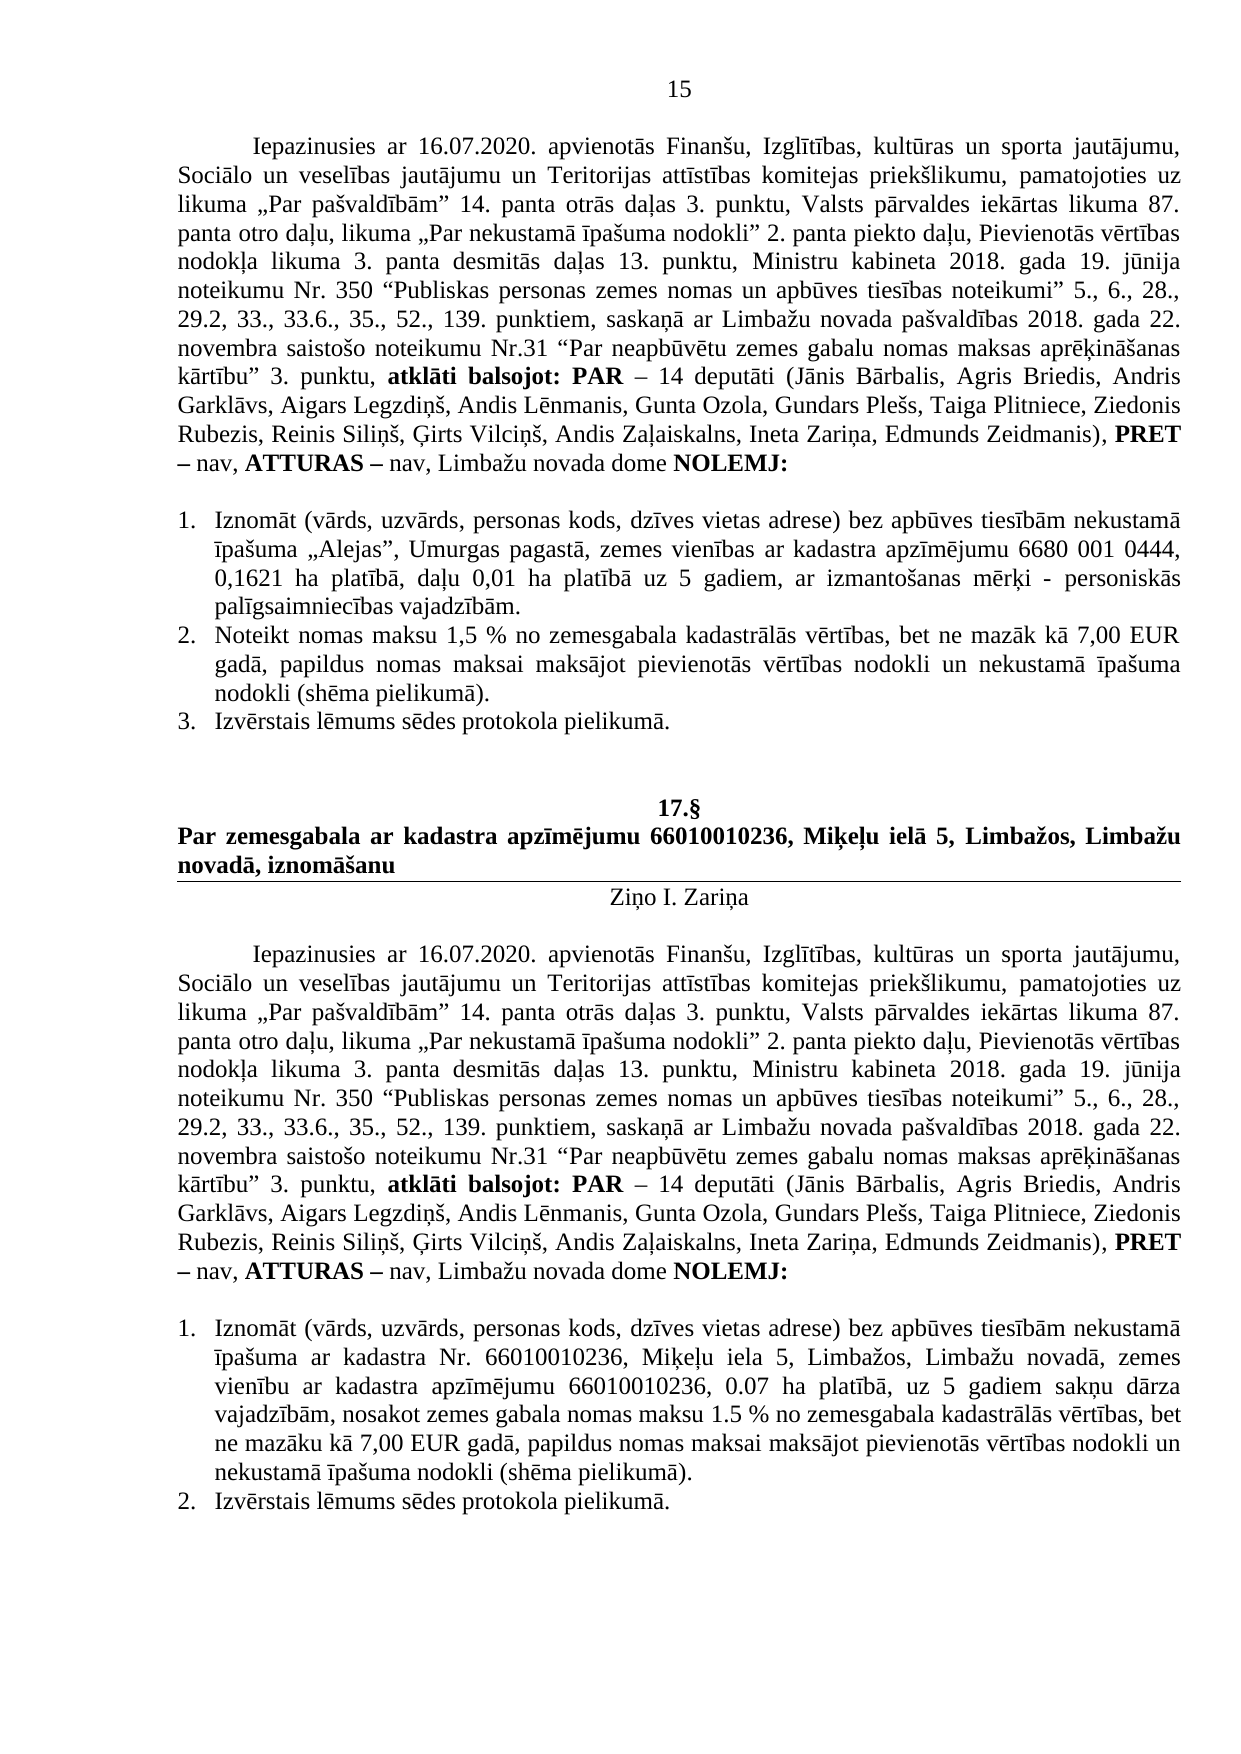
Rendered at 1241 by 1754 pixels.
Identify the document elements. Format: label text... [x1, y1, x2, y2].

list Izvērstais lēmums sēdes protokola pielikumā. [177, 1486, 1181, 1514]
text Iepazinusies ar 16.07.2020. apvienotās Finanšu, Izglītības, kultūras un sporta jautājumu, Sociālo un veselības jautājumu un Teritorijas attīstības komitejas priekšlikumu, pamatojoties uz likuma „Par pašvaldībām” 14. panta otrās daļas 3. punktu, Valsts pārvaldes iekārtas likuma 87. panta otro daļu, likuma „Par nekustamā īpašuma nodokli” 2. panta piekto daļu, Pievienotās vērtības nodokļa likuma 3. panta desmitās daļas 13. punktu, Ministru kabineta 2018. gada 19. jūnija noteikumu Nr. 350 “Publiskas personas zemes nomas un apbūves tiesības noteikumi” 5., 6., 28., 29.2, 33., 33.6., 35., 52., 139. punktiem, saskaņā ar Limbažu novada pašvaldības 2018. gada 22. novembra saistošo noteikumu Nr.31 “Par neapbūvētu zemes gabalu nomas maksas aprēķināšanas kārtību” 3. punktu, atklāti balsojot: PAR – 14 deputāti (Jānis Bārbalis, Agris Briedis, Andris Garklāvs, Aigars Legzdiņš, Andis Lēnmanis, Gunta Ozola, Gundars Plešs, Taiga Plitniece, Ziedonis Rubezis, Reinis Siliņš, Ģirts Vilciņš, Andis Zaļaiskalns, Ineta Zariņa, Edmunds Zeidmanis), PRET – nav, ATTURAS – nav, Limbažu novada dome NOLEMJ: [177, 939, 1181, 1284]
list Noteikt nomas maksu 1,5 % no zemesgabala kadastrālās vērtības, bet ne mazāk kā 7,00 EUR gadā, papildus nomas maksai maksājot pievienotās vērtības nodokli un nekustamā īpašuma nodokli (shēma pielikumā). [177, 620, 1181, 706]
list Iznomāt (vārds, uzvārds, personas kods, dzīves vietas adrese) bez apbūves tiesībām nekustamā īpašuma ar kadastra Nr. 66010010236, Miķeļu iela 5, Limbažos, Limbažu novadā, zemes vienību ar kadastra apzīmējumu 66010010236, 0.07 ha platībā, uz 5 gadiem sakņu dārza vajadzībām, nosakot zemes gabala nomas maksu 1.5 % no zemesgabala kadastrālās vērtības, bet ne mazāku kā 7,00 EUR gadā, papildus nomas maksai maksājot pievienotās vērtības nodokli un nekustamā īpašuma nodokli (shēma pielikumā). [177, 1313, 1181, 1486]
text Ziņo I. Zariņa [177, 882, 1181, 911]
text 17.§ [177, 793, 1181, 821]
text Par zemesgabala ar kadastra apzīmējumu 66010010236, Miķeļu ielā 5, Limbažos, Limbažu novadā, iznomāšanu [177, 821, 1181, 881]
text Iepazinusies ar 16.07.2020. apvienotās Finanšu, Izglītības, kultūras un sporta jautājumu, Sociālo un veselības jautājumu un Teritorijas attīstības komitejas priekšlikumu, pamatojoties uz likuma „Par pašvaldībām” 14. panta otrās daļas 3. punktu, Valsts pārvaldes iekārtas likuma 87. panta otro daļu, likuma „Par nekustamā īpašuma nodokli” 2. panta piekto daļu, Pievienotās vērtības nodokļa likuma 3. panta desmitās daļas 13. punktu, Ministru kabineta 2018. gada 19. jūnija noteikumu Nr. 350 “Publiskas personas zemes nomas un apbūves tiesības noteikumi” 5., 6., 28., 29.2, 33., 33.6., 35., 52., 139. punktiem, saskaņā ar Limbažu novada pašvaldības 2018. gada 22. novembra saistošo noteikumu Nr.31 “Par neapbūvētu zemes gabalu nomas maksas aprēķināšanas kārtību” 3. punktu, atklāti balsojot: PAR – 14 deputāti (Jānis Bārbalis, Agris Briedis, Andris Garklāvs, Aigars Legzdiņš, Andis Lēnmanis, Gunta Ozola, Gundars Plešs, Taiga Plitniece, Ziedonis Rubezis, Reinis Siliņš, Ģirts Vilciņš, Andis Zaļaiskalns, Ineta Zariņa, Edmunds Zeidmanis), PRET – nav, ATTURAS – nav, Limbažu novada dome NOLEMJ: [177, 131, 1181, 476]
list Iznomāt (vārds, uzvārds, personas kods, dzīves vietas adrese) bez apbūves tiesībām nekustamā īpašuma „Alejas”, Umurgas pagastā, zemes vienības ar kadastra apzīmējumu 6680 001 0444, 0,1621 ha platībā, daļu 0,01 ha platībā uz 5 gadiem, ar izmantošanas mērķi - personiskās palīgsaimniecības vajadzībām. [177, 505, 1181, 620]
list Izvērstais lēmums sēdes protokola pielikumā. [177, 706, 1181, 735]
